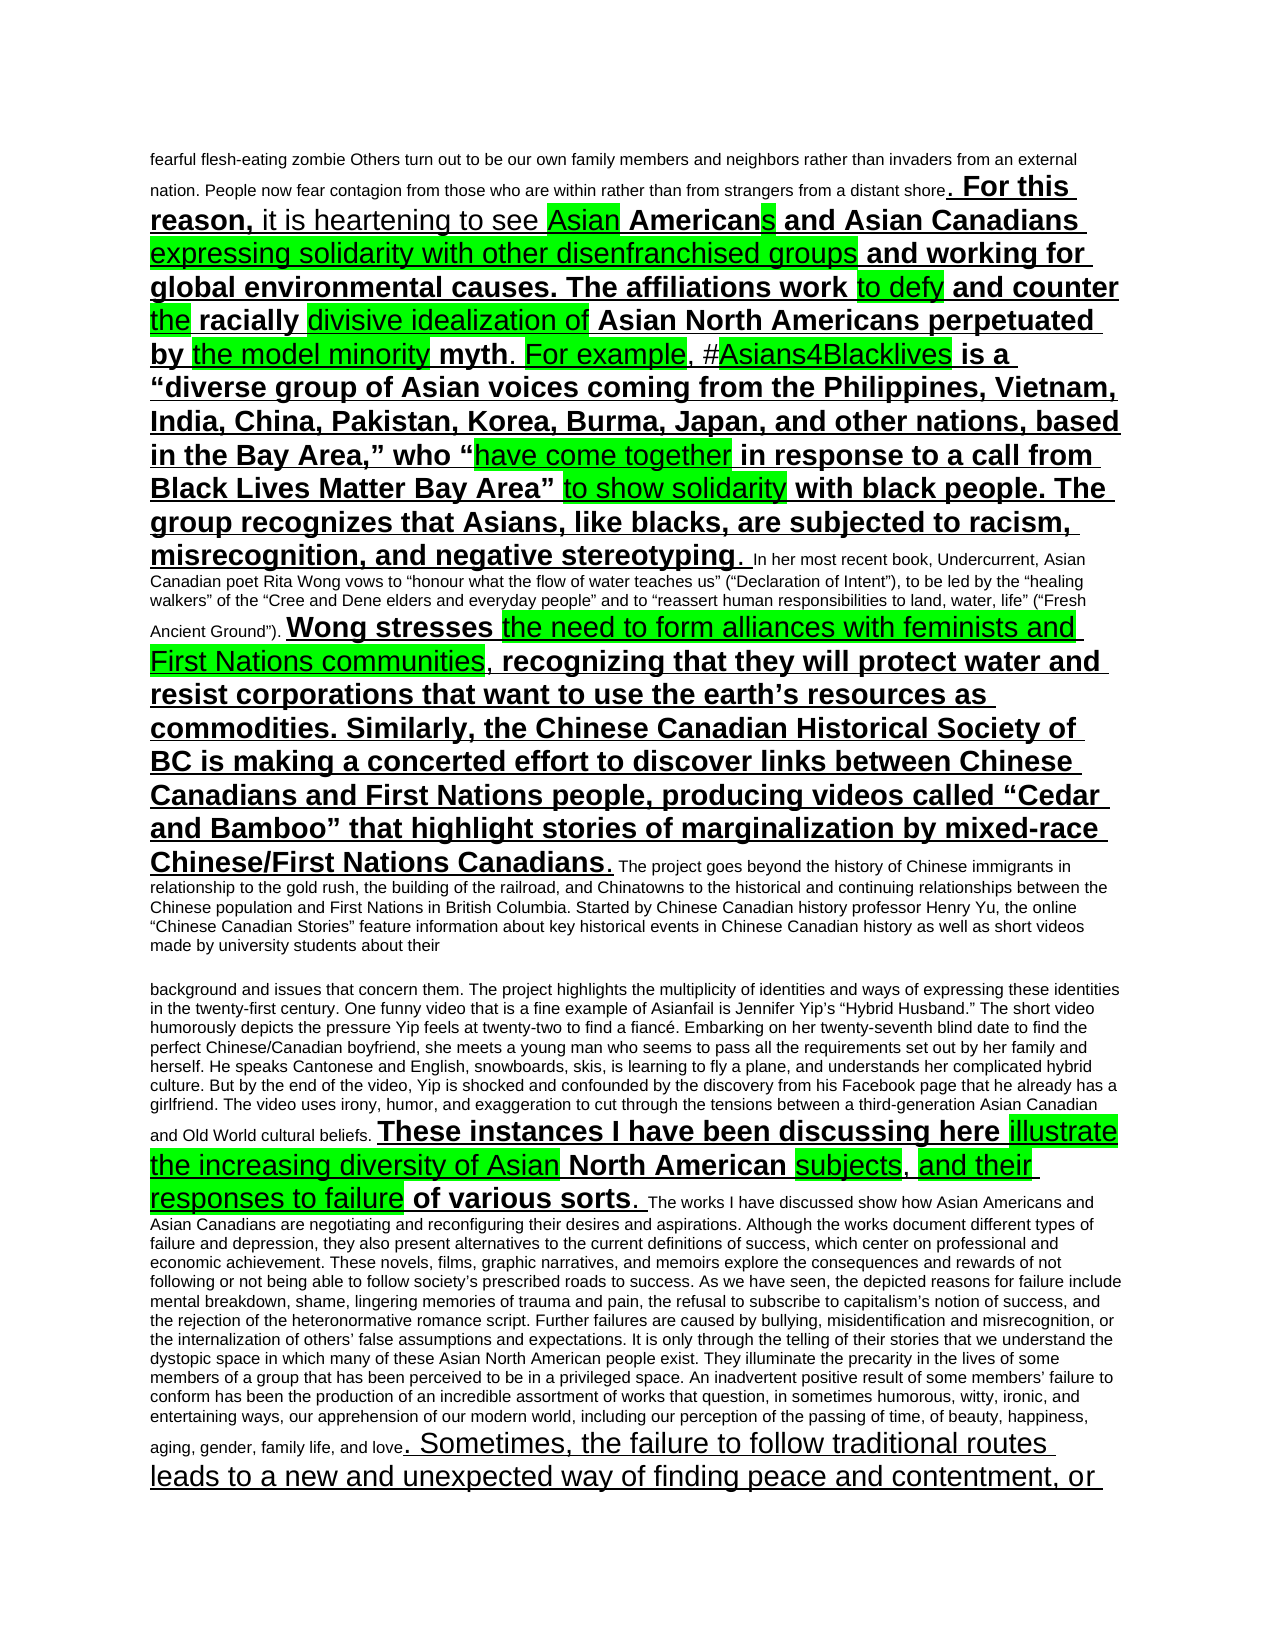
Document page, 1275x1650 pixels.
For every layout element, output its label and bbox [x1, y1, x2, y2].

text [150, 150, 1125, 955]
text [150, 980, 1125, 1493]
